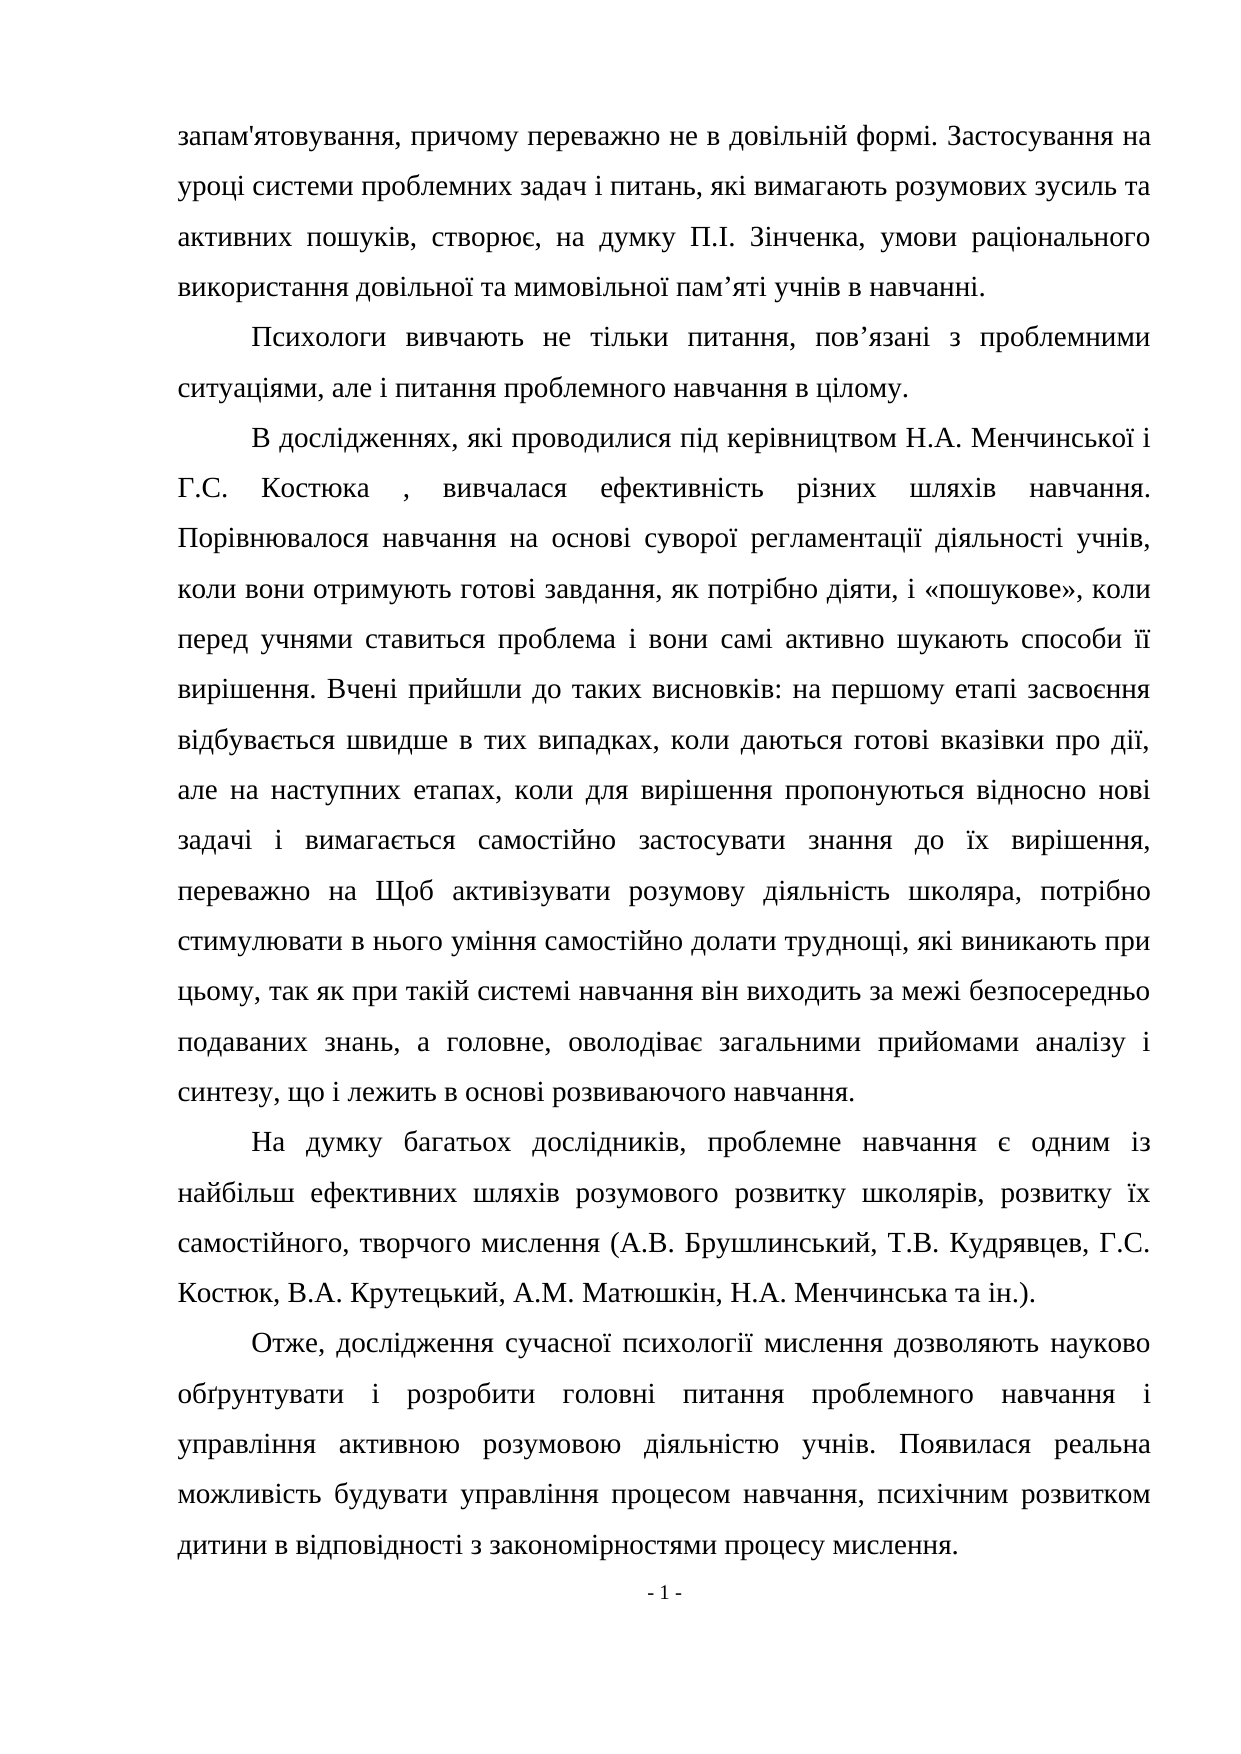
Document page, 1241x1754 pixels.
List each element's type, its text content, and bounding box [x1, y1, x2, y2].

text Психологи вивчають не тільки питання, пов’язані з проблемними ситуаціями, але і питання проблемного навчання в цілому. [177, 319, 1152, 403]
text Отже, дослідження сучасної психології мислення дозволяють науково обґрунтувати і розробити головні питання проблемного навчання і управління активною розумовою діяльністю учнів. Появилася реальна можливість будувати управління процесом навчання, психічним розвитком дитини в відповідності з закономірностями процесу мислення. [177, 1326, 1152, 1560]
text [177, 118, 1152, 303]
text В дослідженнях, які проводилися під керівництвом Н.А. Менчинської і Г.С. Костюка , вивчалася ефективність різних шляхів навчання. Порівнювалося навчання на основі суворої регламентації діяльності учнів, коли вони отримують готові завдання, як потрібно діяти, і «пошукове», коли перед учнями ставиться проблема і вони самі активно шукають способи її вирішення. Вчені прийшли до таких висновків: на першому етапі засвоєння відбувається швидше в тих випадках, коли даються готові вказівки про дії, але на наступних етапах, коли для вирішення пропонуються відносно нові задачі і вимагається самостійно застосувати знання до їх вирішення, переважно на Щоб активізувати розумову діяльність школяра, потрібно стимулювати в нього уміння самостійно долати труднощі, які виникають при цьому, так як при такій системі навчання він виходить за межі безпосередньо подаваних знань, а головне, оволодіває загальними прийомами аналізу і синтезу, що і лежить в основі розвиваючого навчання. [177, 420, 1152, 1108]
text На думку багатьох дослідників, проблемне навчання є одним із найбільш ефективних шляхів розумового розвитку школярів, розвитку їх самостійного, творчого мислення (А.В. Брушлинський, Т.В. Кудрявцев, Г.С. Костюк, В.А. Крутецький, А.М. Матюшкін, Н.А. Менчинська та ін.). [177, 1124, 1152, 1309]
